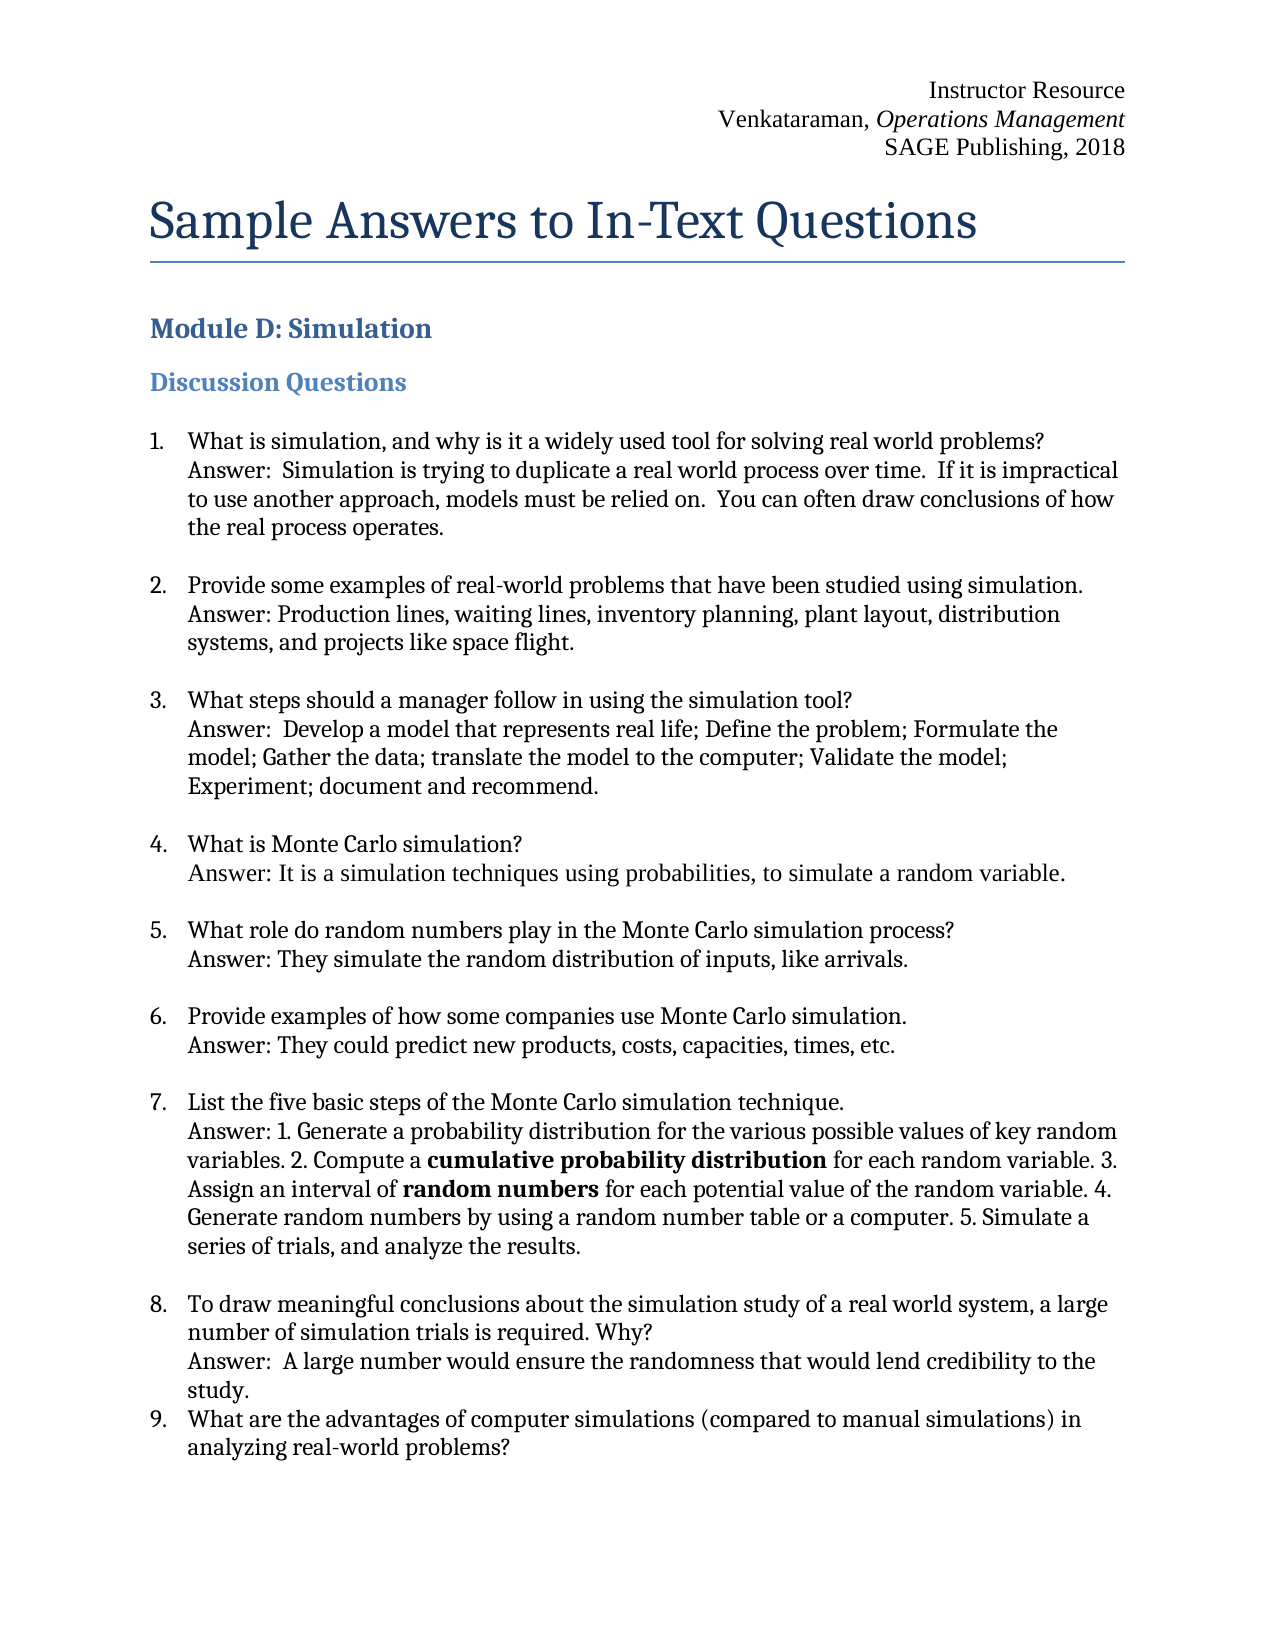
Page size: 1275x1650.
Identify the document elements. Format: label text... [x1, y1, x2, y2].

list Answer: Simulation is trying to duplicate a real world process over time. If it is impractical to use another approach, models must be relied on. You can often draw conclusions of how the real process operates. [187, 456, 1125, 542]
text Answer: It is a simulation techniques using probabilities, to simulate a random variable. [150, 858, 1125, 887]
list Answer: They simulate the random distribution of inputs, like arrivals. [187, 944, 1125, 973]
subtitle Discussion Questions [150, 367, 1125, 398]
list Answer: Develop a model that represents real life; Define the problem; Formulate the model; Gather the data; translate the model to the computer; Validate the model; Experiment; document and recommend. [187, 714, 1125, 801]
list What steps should a manager follow in using the simulation tool? [150, 686, 1125, 714]
list What are the advantages of computer simulations (compared to manual simulations) in analyzing real-world problems? [150, 1404, 1125, 1462]
text Answer: 1. Generate a probability distribution for the various possible values of key random variables. 2. Compute a cumulative probability distribution for each random variable. 3. Assign an interval of random numbers for each potential value of the random variable. 4. Generate random numbers by using a random number table or a computer. 5. Simulate a series of trials, and analyze the results. [187, 1117, 1125, 1261]
title Sample Answers to In-Text Questions [150, 190, 1125, 261]
list Provide some examples of real-world problems that have been studied using simulation. [150, 571, 1125, 599]
list Provide examples of how some companies use Monte Carlo simulation. [150, 1002, 1125, 1031]
subtitle Module D: Simulation [150, 313, 1125, 346]
list What role do random numbers play in the Monte Carlo simulation process? [150, 916, 1125, 944]
list To draw meaningful conclusions about the simulation study of a real world system, a large number of simulation trials is required. Why? [150, 1289, 1125, 1347]
list List the five basic steps of the Monte Carlo simulation technique. [150, 1088, 1125, 1117]
list Answer: Production lines, waiting lines, inventory planning, plant layout, distribution systems, and projects like space flight. [187, 599, 1125, 657]
list Answer: They could predict new products, costs, capacities, times, etc. [187, 1031, 1125, 1059]
list What is Monte Carlo simulation? [150, 829, 1125, 858]
list Answer: A large number would ensure the randomness that would lend credibility to the study. [187, 1347, 1125, 1404]
list What is simulation, and why is it a widely used tool for solving real world problems? [150, 427, 1125, 456]
